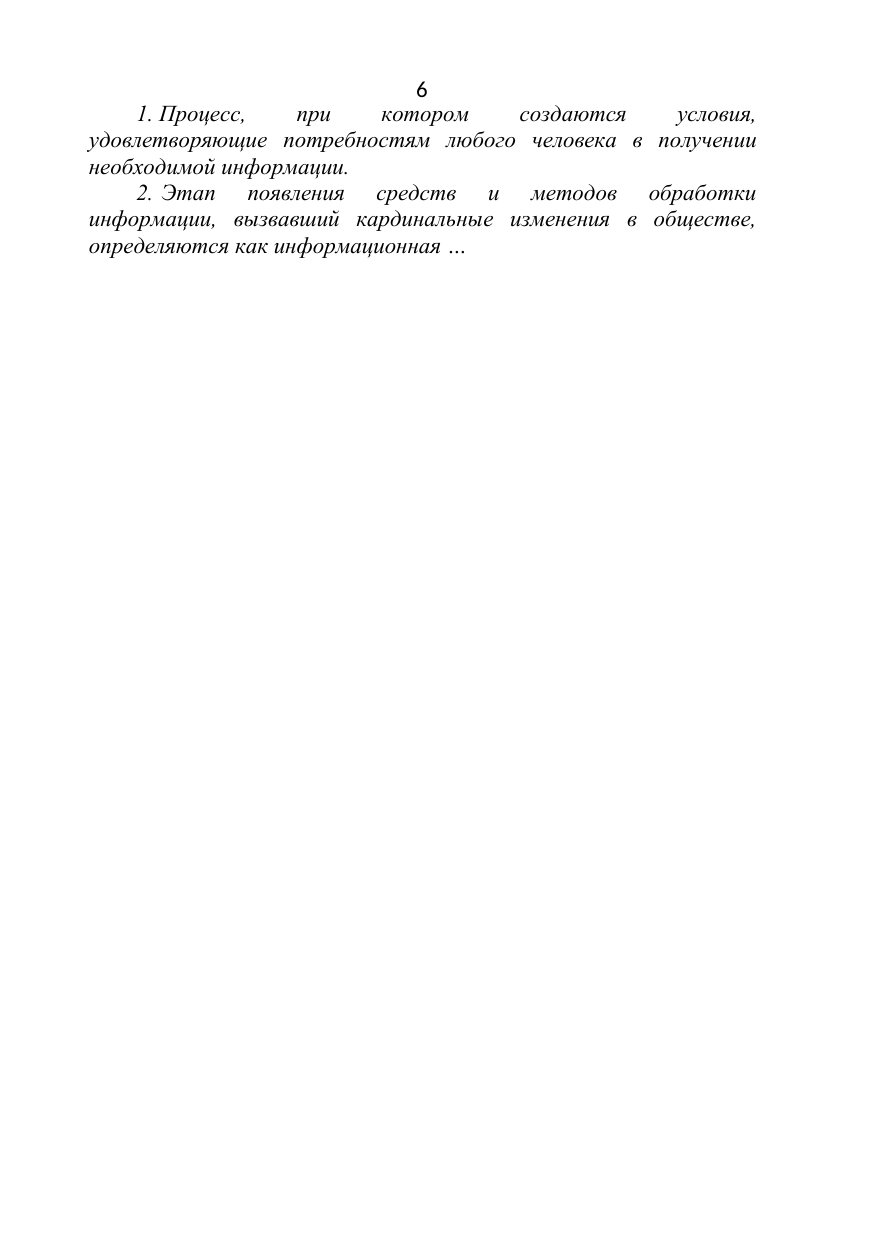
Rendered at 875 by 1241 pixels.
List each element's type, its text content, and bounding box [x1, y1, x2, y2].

list Процесс, при котором создаются условия, удовлетворяющие потребностям любого человека в получении необходимой информации. [89, 100, 757, 179]
list Этап появления средств и методов обработки информации, вызвавший кардинальные изменения в обществе, определяются как информационная … [89, 179, 756, 258]
